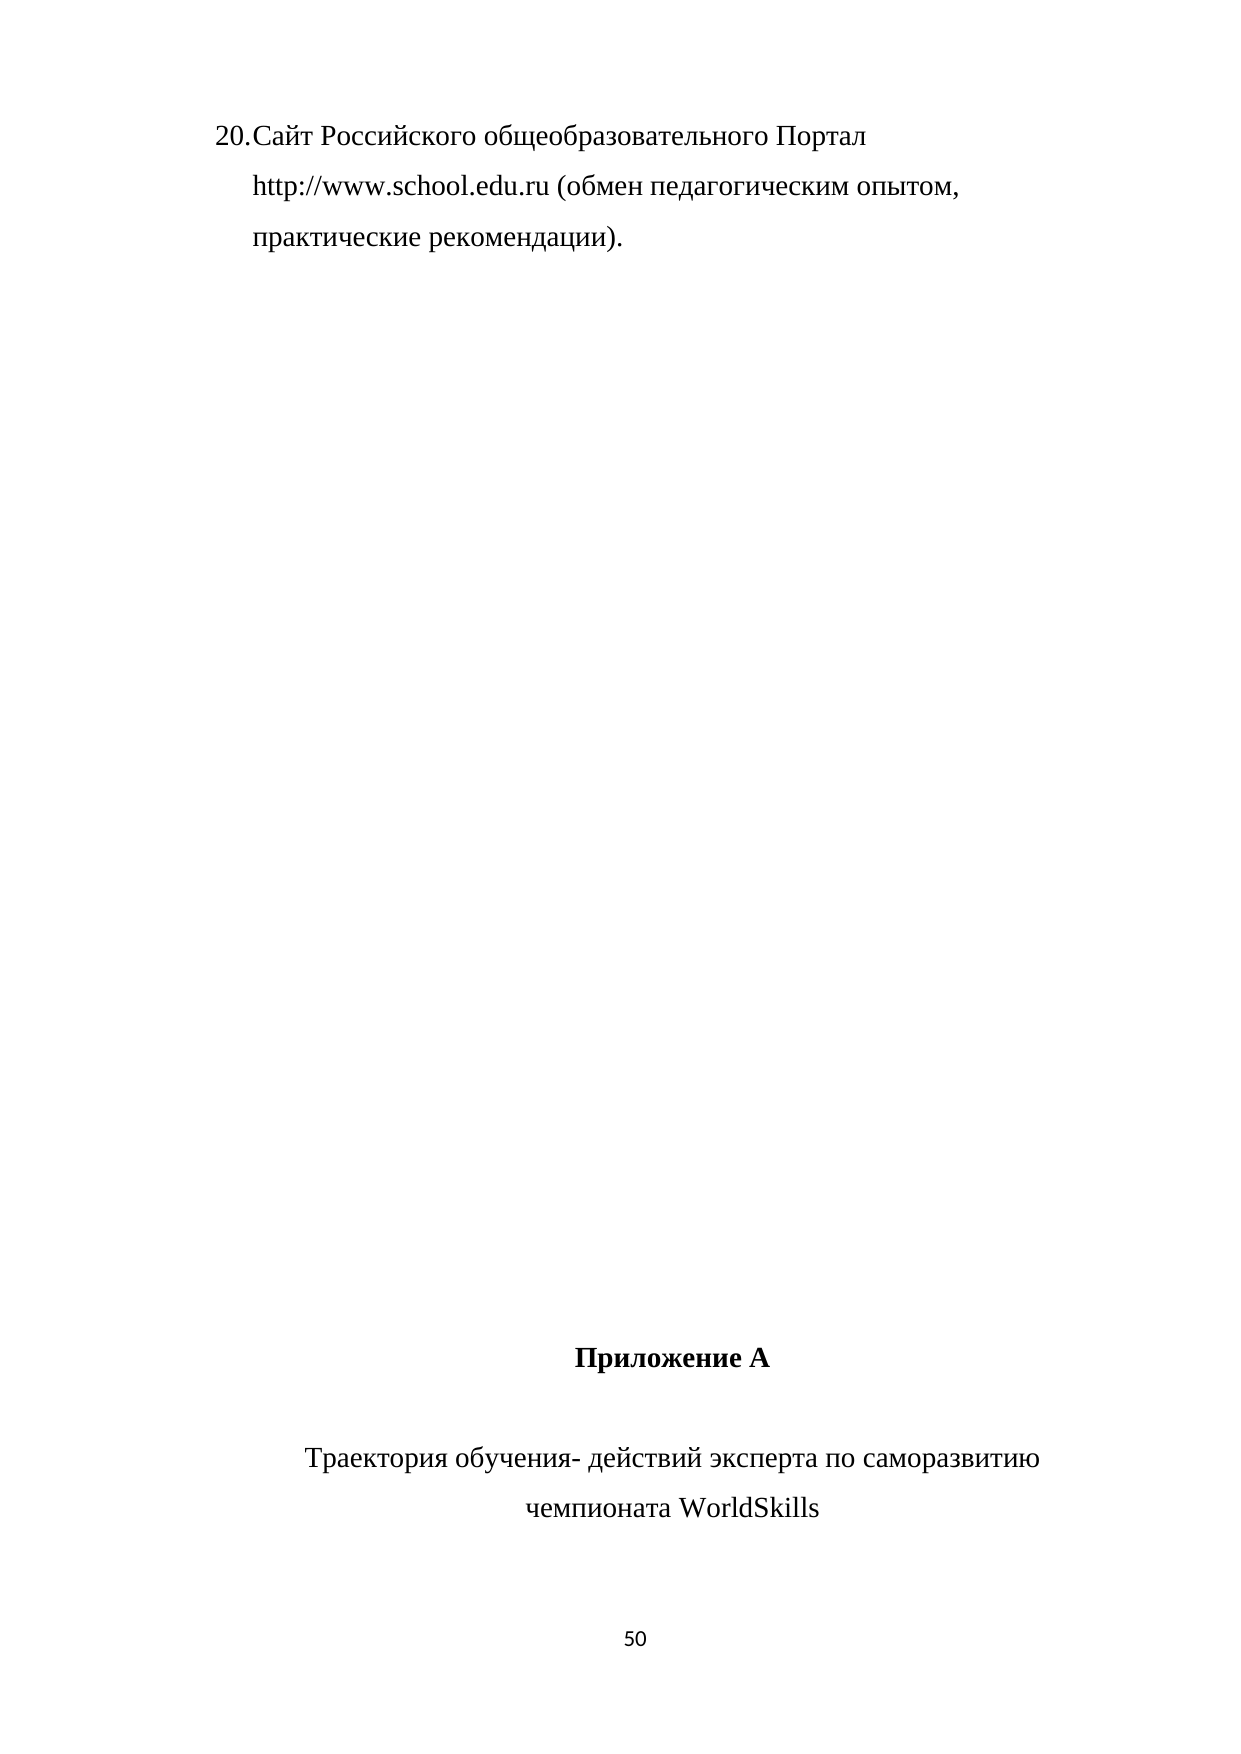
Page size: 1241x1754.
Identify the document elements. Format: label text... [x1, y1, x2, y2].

list Траектория обучения- действий эксперта по саморазвитию чемпионата WorldSkills [252, 1440, 1093, 1524]
list Приложение А [252, 1340, 1093, 1373]
list Сайт Российского общеобразовательного Портал http://www.school.edu.ru (обмен педагогическим опытом, практические рекомендации). [215, 118, 1093, 252]
